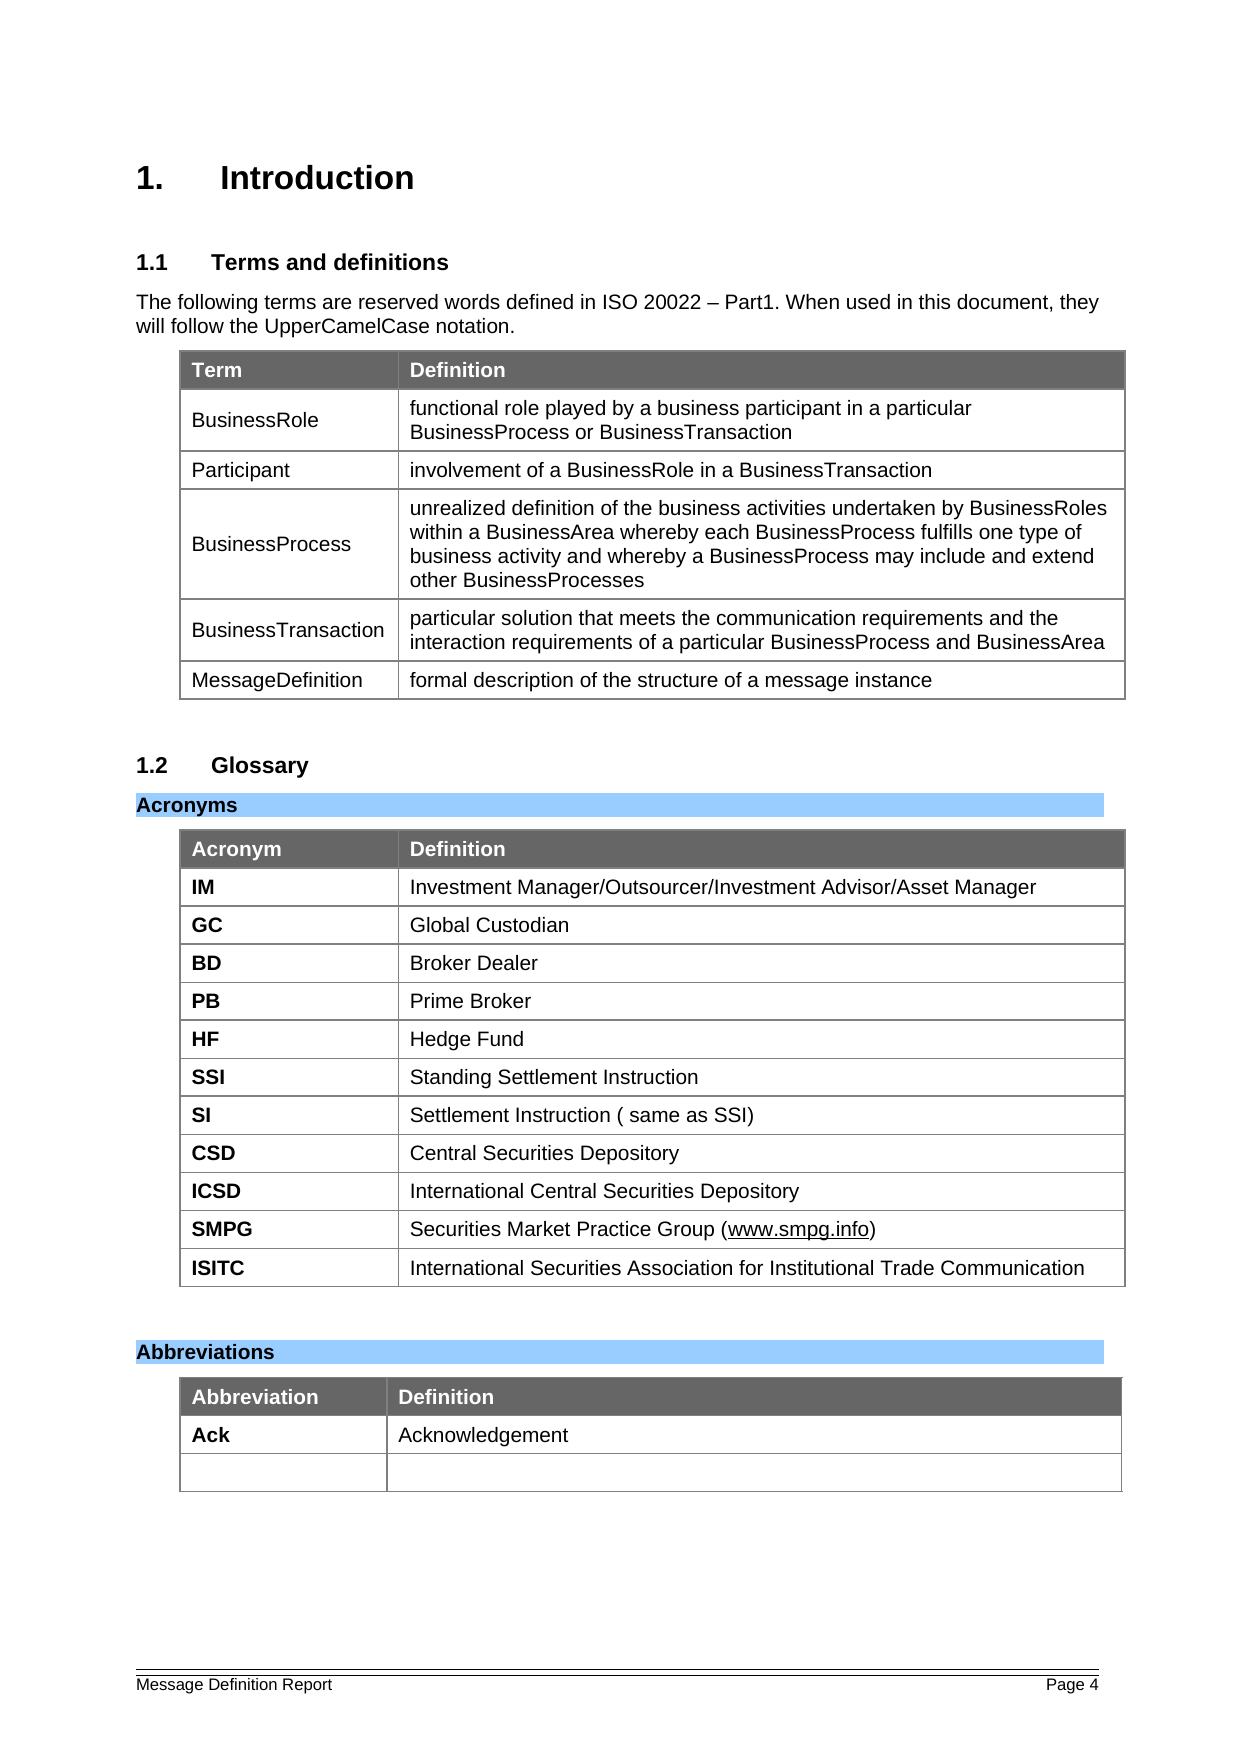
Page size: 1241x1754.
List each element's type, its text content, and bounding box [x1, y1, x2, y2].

table_cell Settlement Instruction ( same as SSI) [399, 1097, 1124, 1133]
table_cell Ack [181, 1416, 386, 1453]
table_cell SMPG [181, 1211, 398, 1247]
text The following terms are reserved words defined in ISO 20022 – Part1. When used in this document, they will follow the UpperCamelCase notation. [136, 290, 1104, 338]
table_header Acronym [181, 831, 398, 867]
table_cell unrealized definition of the business activities undertaken by BusinessRoles within a BusinessArea whereby each BusinessProcess fulfills one type of business activity and whereby a BusinessProcess may include and extend other BusinessProcesses [399, 490, 1124, 598]
table_cell HF [181, 1021, 398, 1057]
table_cell [388, 1454, 1121, 1491]
table_cell Participant [181, 452, 398, 488]
table_header Term [181, 352, 398, 388]
text Acronyms [136, 793, 1104, 817]
table_cell BusinessRole [181, 390, 398, 450]
table_header Definition [399, 352, 1124, 388]
table_cell Central Securities Depository [399, 1135, 1124, 1171]
table_cell IM [181, 869, 398, 905]
table_cell Hedge Fund [399, 1021, 1124, 1057]
table_cell Prime Broker [399, 983, 1124, 1019]
table_header Definition [388, 1378, 1121, 1415]
table_cell MessageDefinition [181, 662, 398, 698]
table_cell BD [181, 945, 398, 981]
table_header Definition [399, 831, 1124, 867]
table_cell BusinessProcess [181, 490, 398, 598]
table_cell ICSD [181, 1173, 398, 1209]
table_cell Acknowledgement [388, 1416, 1121, 1453]
subtitle Terms and definitions [136, 249, 1104, 275]
table_cell Securities Market Practice Group (www.smpg.info) [399, 1211, 1124, 1247]
table_cell involvement of a BusinessRole in a BusinessTransaction [399, 452, 1124, 488]
table_cell International Securities Association for Institutional Trade Communication [399, 1249, 1124, 1286]
table_cell Standing Settlement Instruction [399, 1059, 1124, 1095]
table_cell Global Custodian [399, 907, 1124, 943]
table_cell CSD [181, 1135, 398, 1171]
table_cell SSI [181, 1059, 398, 1095]
text Abbreviations [136, 1340, 1104, 1364]
table_header Abbreviation [181, 1378, 386, 1415]
table_cell BusinessTransaction [181, 600, 398, 660]
table_cell PB [181, 983, 398, 1019]
table_cell GC [181, 907, 398, 943]
table_cell Broker Dealer [399, 945, 1124, 981]
table_cell Investment Manager/Outsourcer/Investment Advisor/Asset Manager [399, 869, 1124, 905]
table_cell [181, 1454, 386, 1491]
subtitle Introduction [136, 158, 1104, 197]
table_cell ISITC [181, 1249, 398, 1286]
subtitle Glossary [136, 752, 1104, 778]
table_cell formal description of the structure of a message instance [399, 662, 1124, 698]
table_cell functional role played by a business participant in a particular BusinessProcess or BusinessTransaction [399, 390, 1124, 450]
table_cell International Central Securities Depository [399, 1173, 1124, 1209]
table_cell particular solution that meets the communication requirements and the interaction requirements of a particular BusinessProcess and BusinessArea [399, 600, 1124, 660]
table_cell SI [181, 1097, 398, 1133]
